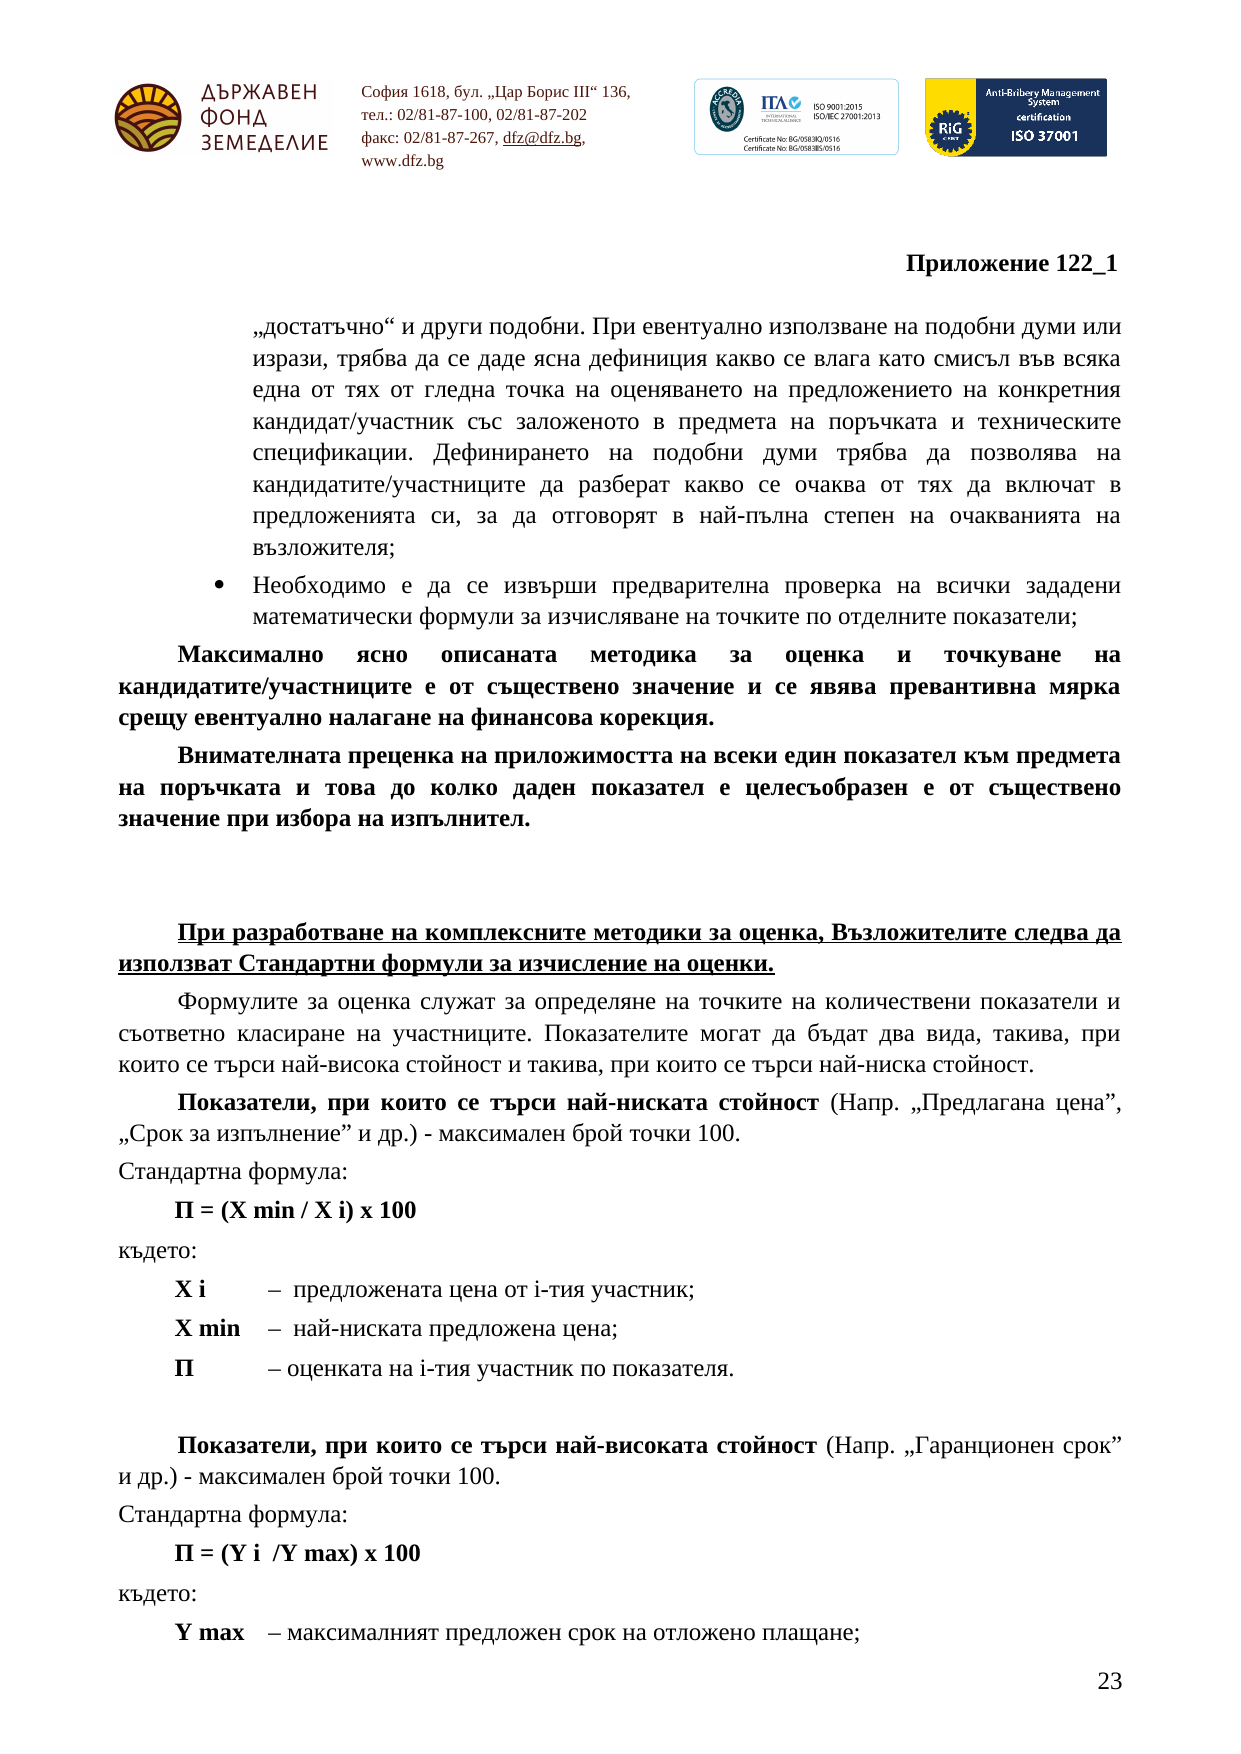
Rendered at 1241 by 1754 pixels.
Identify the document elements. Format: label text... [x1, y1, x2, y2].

text където: [118, 1235, 1122, 1264]
text П = (Y i /Y max) х 100 [118, 1538, 1122, 1567]
list Необходимо е да се извърши предварителна проверка на всички зададени математически формули за изчисляване на точките по отделните показатели; [215, 570, 1122, 630]
text При разработване на комплексните методики за оценка, Възложителите следва да използват Стандартни формули за изчисление на оценки. [118, 917, 1122, 977]
text Стандартна формула: [118, 1499, 1122, 1528]
text Y max – максималният предложен срок на отложено плащане; [118, 1617, 1122, 1646]
text Внимателната преценка на приложимостта на всеки един показател към предмета на поръчката и това до колко даден показател е целесъобразен е от съществено значение при избора на изпълнител. [118, 740, 1122, 832]
picture [693, 78, 900, 156]
text където: [118, 1578, 1122, 1606]
text Максимално ясно описаната методика за оценка и точкуване на кандидатите/участниците е от съществено значение и се явява превантивна мярка срещу евентуално налагане на финансова корекция. [118, 639, 1122, 731]
text X min – най-ниската предложена цена; [118, 1313, 1122, 1342]
text Показатели, при които се търси най-високата стойност (Напр. „Гаранционен срок” и др.) - максимален брой точки 100. [118, 1430, 1122, 1490]
text П = (X min / X i) x 100 [118, 1196, 1122, 1224]
text П – оценката на i-тия участник по показателя. [118, 1353, 1122, 1381]
text X i – предложената цена от i-тия участник; [118, 1274, 1122, 1303]
text Стандартна формула: [118, 1156, 1122, 1185]
text Показатели, при които се търси най-ниската стойност (Напр. „Предлагана цена”, „Срок за изпълнение” и др.) - максимален брой точки 100. [118, 1087, 1122, 1147]
picture [111, 80, 333, 155]
picture [921, 53, 1111, 180]
text Формулите за оценка служат за определяне на точките на количествени показатели и съответно класиране на участниците. Показателите могат да бъдат два вида, такива, при които се търси най-висока стойност и такива, при които се търси най-ниска стойност. [118, 986, 1122, 1078]
